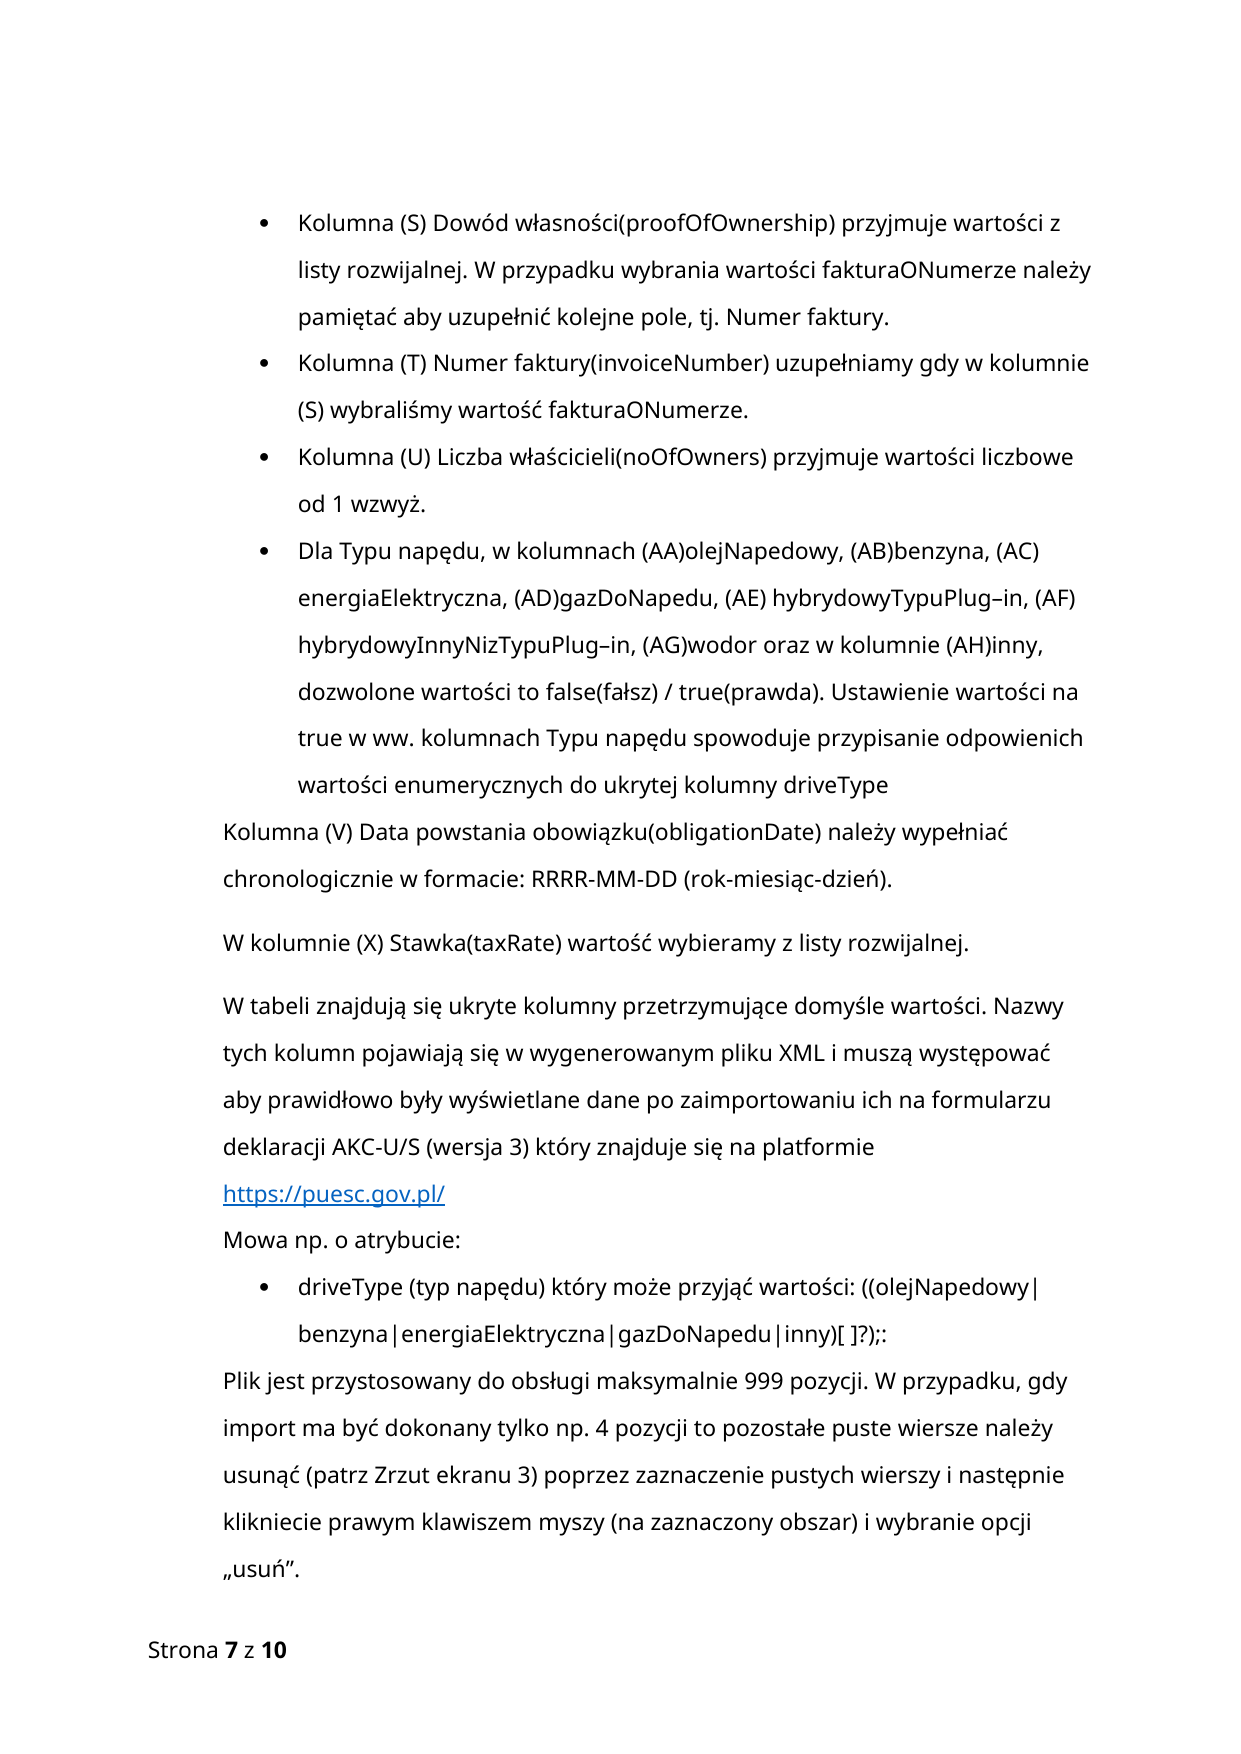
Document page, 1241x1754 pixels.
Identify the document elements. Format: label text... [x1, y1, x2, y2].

list driveType (typ napędu) który może przyjąć wartości: ((olejNapedowy|benzyna|energiaElektryczna|gazDoNapedu|inny)[ ]?);: [260, 1271, 1093, 1349]
list Kolumna (S) Dowód własności(proofOfOwnership) przyjmuje wartości z listy rozwijalnej. W przypadku wybrania wartości fakturaONumerze należy pamiętać aby uzupełnić kolejne pole, tj. Numer faktury. [260, 207, 1093, 332]
list Plik jest przystosowany do obsługi maksymalnie 999 pozycji. W przypadku, gdy import ma być dokonany tylko np. 4 pozycji to pozostałe puste wiersze należy usunąć (patrz Zrzut ekranu 3) poprzez zaznaczenie pustych wierszy i następnie klikniecie prawym klawiszem myszy (na zaznaczony obszar) i wybranie opcji „usuń”. [223, 1365, 1093, 1584]
list Mowa np. o atrybucie: [223, 1224, 1093, 1256]
list W tabeli znajdują się ukryte kolumny przetrzymujące domyśle wartości. Nazwy tych kolumn pojawiają się w wygenerowanym pliku XML i muszą występować aby prawidłowo były wyświetlane dane po zaimportowaniu ich na formularzu deklaracji AKC-U/S (wersja 3) który znajduje się na platformie [223, 990, 1093, 1162]
list Kolumna (T) Numer faktury(invoiceNumber) uzupełniamy gdy w kolumnie (S) wybraliśmy wartość fakturaONumerze. [260, 347, 1093, 426]
list Kolumna (U) Liczba właścicieli(noOfOwners) przyjmuje wartości liczbowe od 1 wzwyż. [260, 441, 1093, 519]
text W kolumnie (X) Stawka(taxRate) wartość wybieramy z listy rozwijalnej. [223, 927, 1093, 958]
list Kolumna (V) Data powstania obowiązku(obligationDate) należy wypełniać chronologicznie w formacie: RRRR-MM-DD (rok-miesiąc-dzień). [223, 816, 1093, 894]
list Dla Typu napędu, w kolumnach (AA)olejNapedowy, (AB)benzyna, (AC) energiaElektryczna, (AD)gazDoNapedu, (AE) hybrydowyTypuPlug–in, (AF) hybrydowyInnyNizTypuPlug–in, (AG)wodor oraz w kolumnie (AH)inny, dozwolone wartości to false(fałsz) / true(prawda). Ustawienie wartości na true w ww. kolumnach Typu napędu spowoduje przypisanie odpowienich wartości enumerycznych do ukrytej kolumny driveType [260, 535, 1093, 801]
list https://puesc.gov.pl/ [223, 1178, 1093, 1209]
